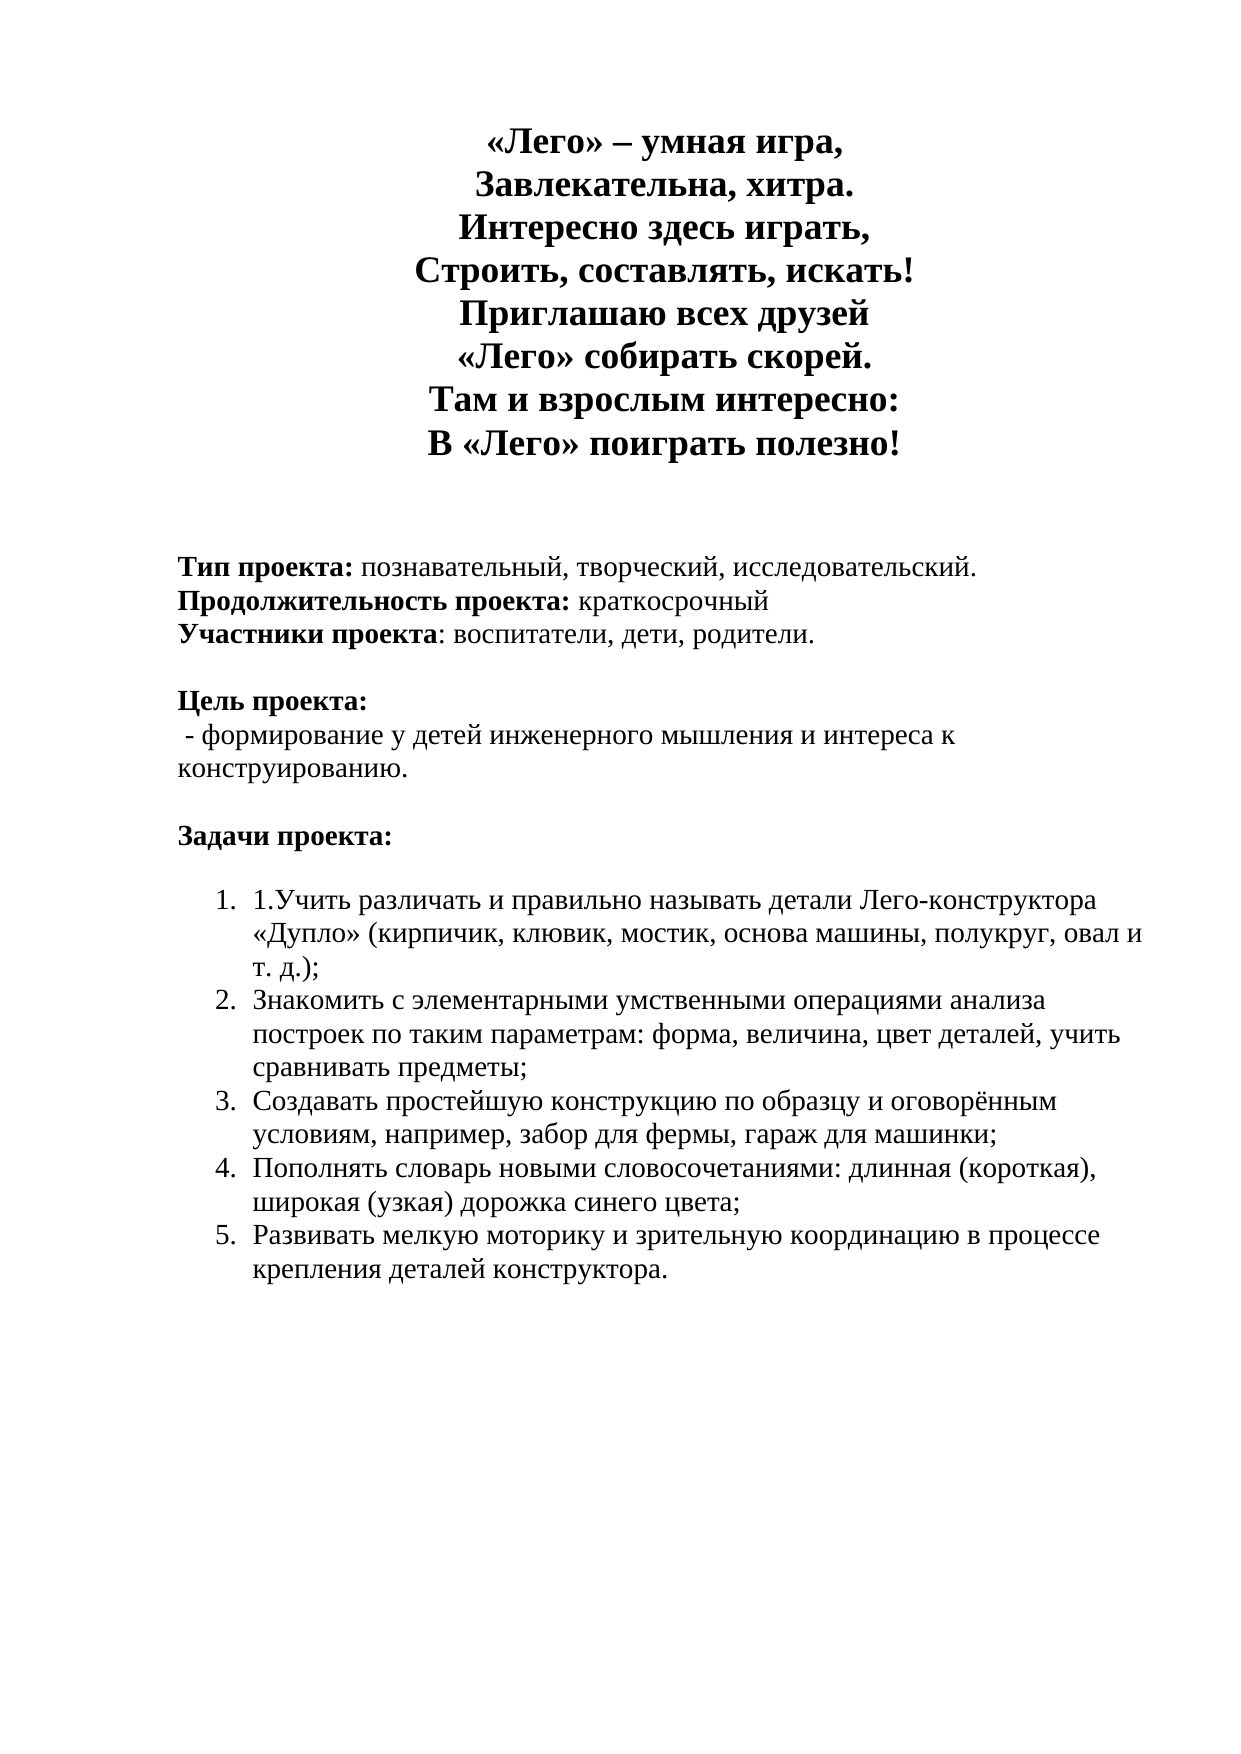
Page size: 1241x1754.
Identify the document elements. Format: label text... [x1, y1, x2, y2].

list Пополнять словарь новыми словосочетаниями: длинная (короткая), широкая (узкая) дорожка синего цвета; [215, 1150, 1152, 1217]
text Задачи проекта: [177, 784, 1152, 882]
text Интересно здесь играть, [177, 204, 1152, 247]
text Тип проекта: познавательный, творческий, исследовательский. Продолжительность проекта: краткосрочный Участники проекта: воспитатели, дети, родители. [177, 549, 1152, 650]
text В «Лего» поиграть полезно! [177, 420, 1152, 463]
text «Лего» собирать скорей. [177, 334, 1152, 377]
list Развивать мелкую моторику и зрительную координацию в процессе крепления деталей конструктора. [215, 1217, 1152, 1284]
list 1.Учить различать и правильно называть детали Лего-конструктора «Дупло» (кирпичик, клювик, мостик, основа машины, полукруг, овал и т. д.); [215, 882, 1152, 982]
text Завлекательна, хитра. [177, 161, 1152, 204]
text Там и взрослым интересно: [177, 377, 1152, 420]
text Приглашаю всех друзей [177, 291, 1152, 334]
text Цель проекта: - формирование у детей инженерного мышления и интереса к конструированию. [177, 650, 1152, 784]
list Создавать простейшую конструкцию по образцу и оговорённым условиям, например, забор для фермы, гараж для машинки; [215, 1083, 1152, 1150]
text «Лего» – умная игра, [177, 118, 1152, 161]
text Строить, составлять, искать! [177, 247, 1152, 291]
list Знакомить с элементарными умственными операциями анализа построек по таким параметрам: форма, величина, цвет деталей, учить сравнивать предметы; [215, 982, 1152, 1083]
